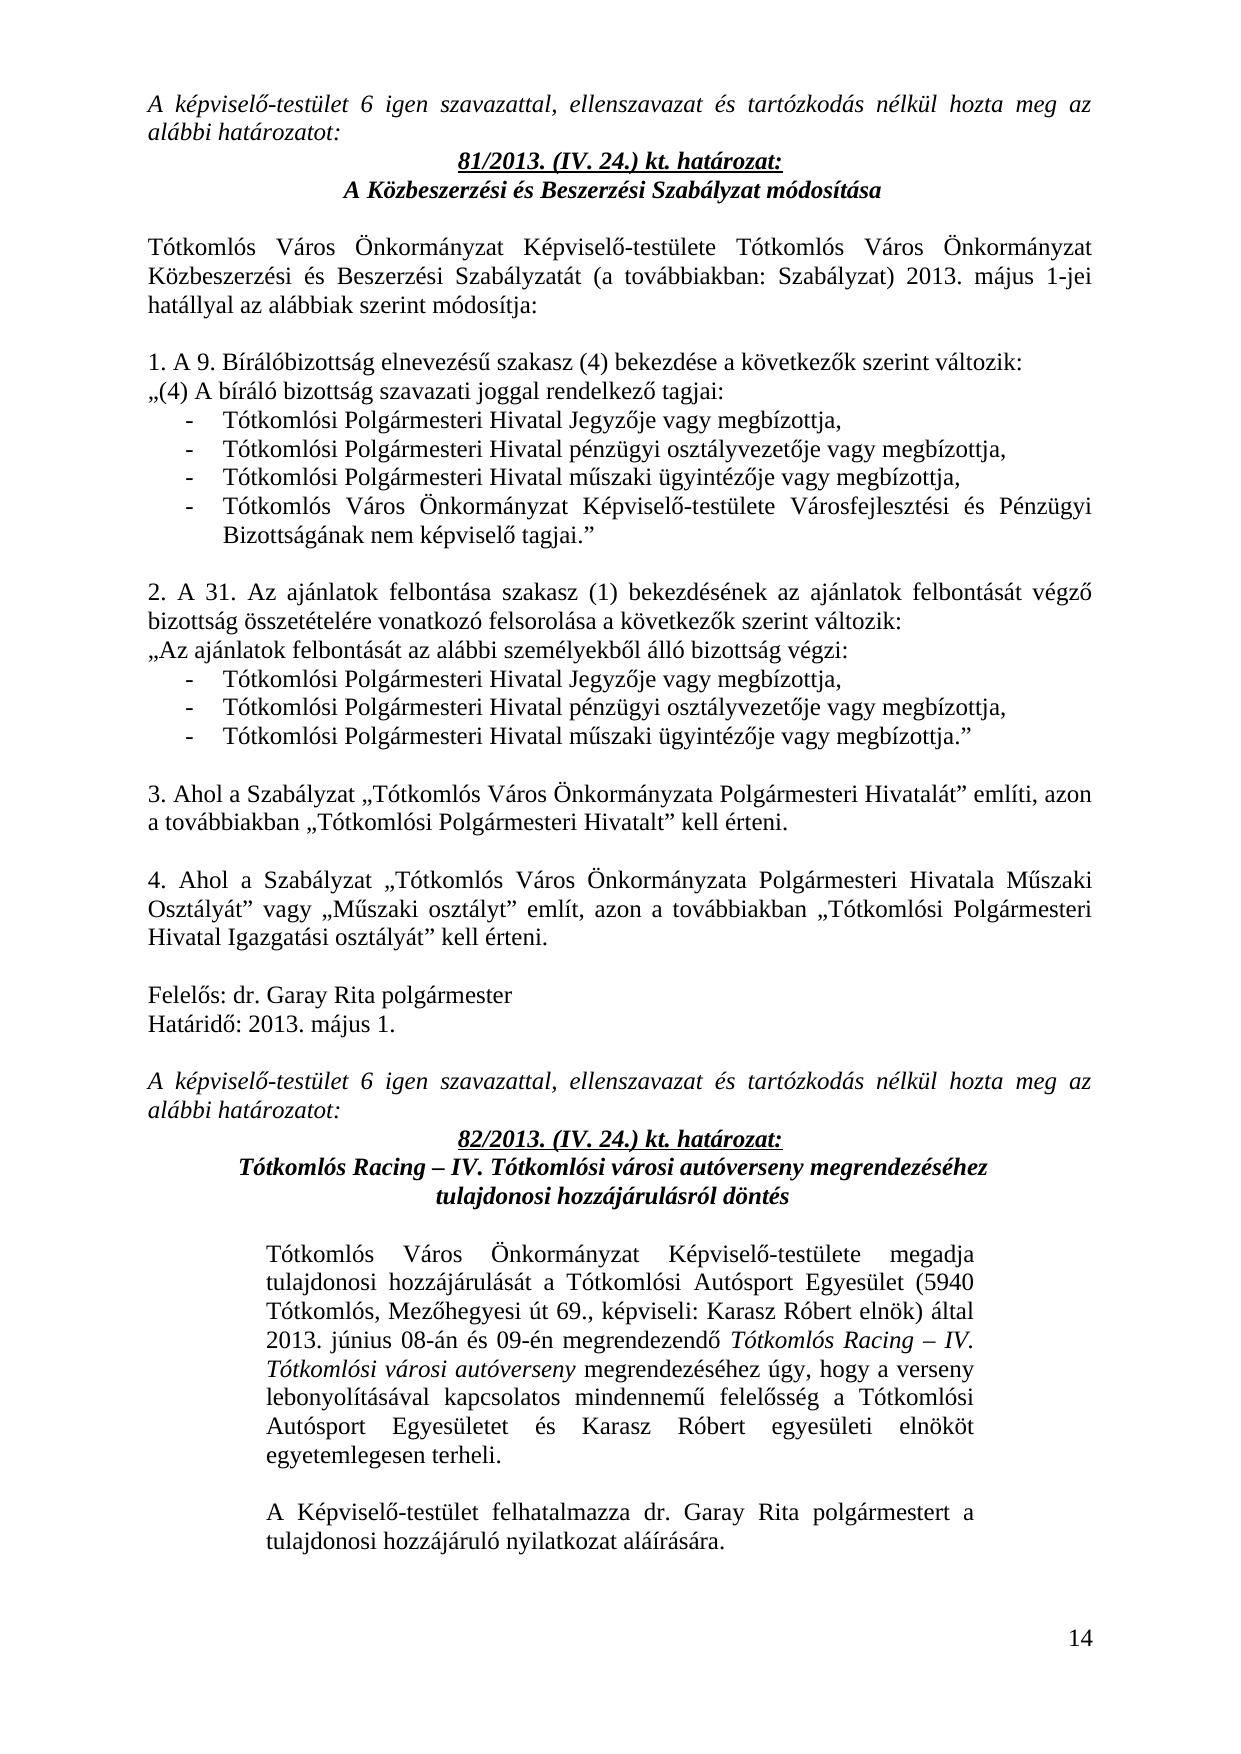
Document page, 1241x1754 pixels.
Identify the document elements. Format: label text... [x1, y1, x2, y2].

text Tótkomlós Racing – IV. Tótkomlósi városi autóverseny megrendezéséhez tulajdonosi hozzájárulásról döntés [236, 1152, 989, 1210]
text Felelős: dr. Garay Rita polgármester [148, 980, 1093, 1009]
text „Az ajánlatok felbontását az alábbi személyekből álló bizottság végzi: [148, 635, 1093, 664]
text 1. A 9. Bírálóbizottság elnevezésű szakasz (4) bekezdése a következők szerint változik: [148, 347, 1093, 376]
list Tótkomlósi Polgármesteri Hivatal műszaki ügyintézője vagy megbízottja.” [185, 721, 1093, 750]
list Tótkomlósi Polgármesteri Hivatal pénzügyi osztályvezetője vagy megbízottja, [185, 434, 1093, 462]
text 2. A 31. Az ajánlatok felbontása szakasz (1) bekezdésének az ajánlatok felbontását végző bizottság összetételére vonatkozó felsorolása a következők szerint változik: [148, 577, 1093, 635]
text 82/2013. (IV. 24.) kt. határozat: [148, 1124, 1093, 1152]
text „(4) A bíráló bizottság szavazati joggal rendelkező tagjai: [148, 376, 1093, 405]
text A Közbeszerzési és Beszerzési Szabályzat módosítása [236, 175, 989, 204]
list Tótkomlós Város Önkormányzat Képviselő-testülete Városfejlesztési és Pénzügyi Bizottságának nem képviselő tagjai.” [185, 491, 1093, 549]
text 4. Ahol a Szabályzat „Tótkomlós Város Önkormányzata Polgármesteri Hivatala Műszaki Osztályát” vagy „Műszaki osztályt” említ, azon a továbbiakban „Tótkomlósi Polgármesteri Hivatal Igazgatási osztályát” kell érteni. [148, 865, 1093, 951]
list Tótkomlósi Polgármesteri Hivatal pénzügyi osztályvezetője vagy megbízottja, [185, 692, 1093, 721]
list Tótkomlósi Polgármesteri Hivatal műszaki ügyintézője vagy megbízottja, [185, 462, 1093, 491]
text 3. Ahol a Szabályzat „Tótkomlós Város Önkormányzata Polgármesteri Hivatalát” említi, azon a továbbiakban „Tótkomlósi Polgármesteri Hivatalt” kell érteni. [148, 779, 1093, 836]
text A Képviselő-testület felhatalmazza dr. Garay Rita polgármestert a tulajdonosi hozzájáruló nyilatkozat aláírására. [266, 1497, 974, 1555]
text 81/2013. (IV. 24.) kt. határozat: [148, 146, 1093, 175]
list Tótkomlósi Polgármesteri Hivatal Jegyzője vagy megbízottja, [185, 405, 1093, 434]
text Tótkomlós Város Önkormányzat Képviselő-testülete Tótkomlós Város Önkormányzat Közbeszerzési és Beszerzési Szabályzatát (a továbbiakban: Szabályzat) 2013. május 1-jei hatállyal az alábbiak szerint módosítja: [148, 232, 1093, 319]
text A képviselő-testület 6 igen szavazattal, ellenszavazat és tartózkodás nélkül hozta meg az alábbi határozatot: [148, 1066, 1093, 1124]
list Tótkomlósi Polgármesteri Hivatal Jegyzője vagy megbízottja, [185, 664, 1093, 692]
text Határidő: 2013. május 1. [148, 1009, 1093, 1037]
text Tótkomlós Város Önkormányzat Képviselő-testülete megadja tulajdonosi hozzájárulását a Tótkomlósi Autósport Egyesület (5940 Tótkomlós, Mezőhegyesi út 69., képviseli: Karasz Róbert elnök) által 2013. június 08-án és 09-én megrendezendő Tótkomlós Racing – IV. Tótkomlósi városi autóverseny megrendezéséhez úgy, hogy a verseny lebonyolításával kapcsolatos mindennemű felelősség a Tótkomlósi Autósport Egyesületet és Karasz Róbert egyesületi elnököt egyetemlegesen terheli. [266, 1239, 974, 1469]
text A képviselő-testület 6 igen szavazattal, ellenszavazat és tartózkodás nélkül hozta meg az alábbi határozatot: [148, 89, 1093, 146]
